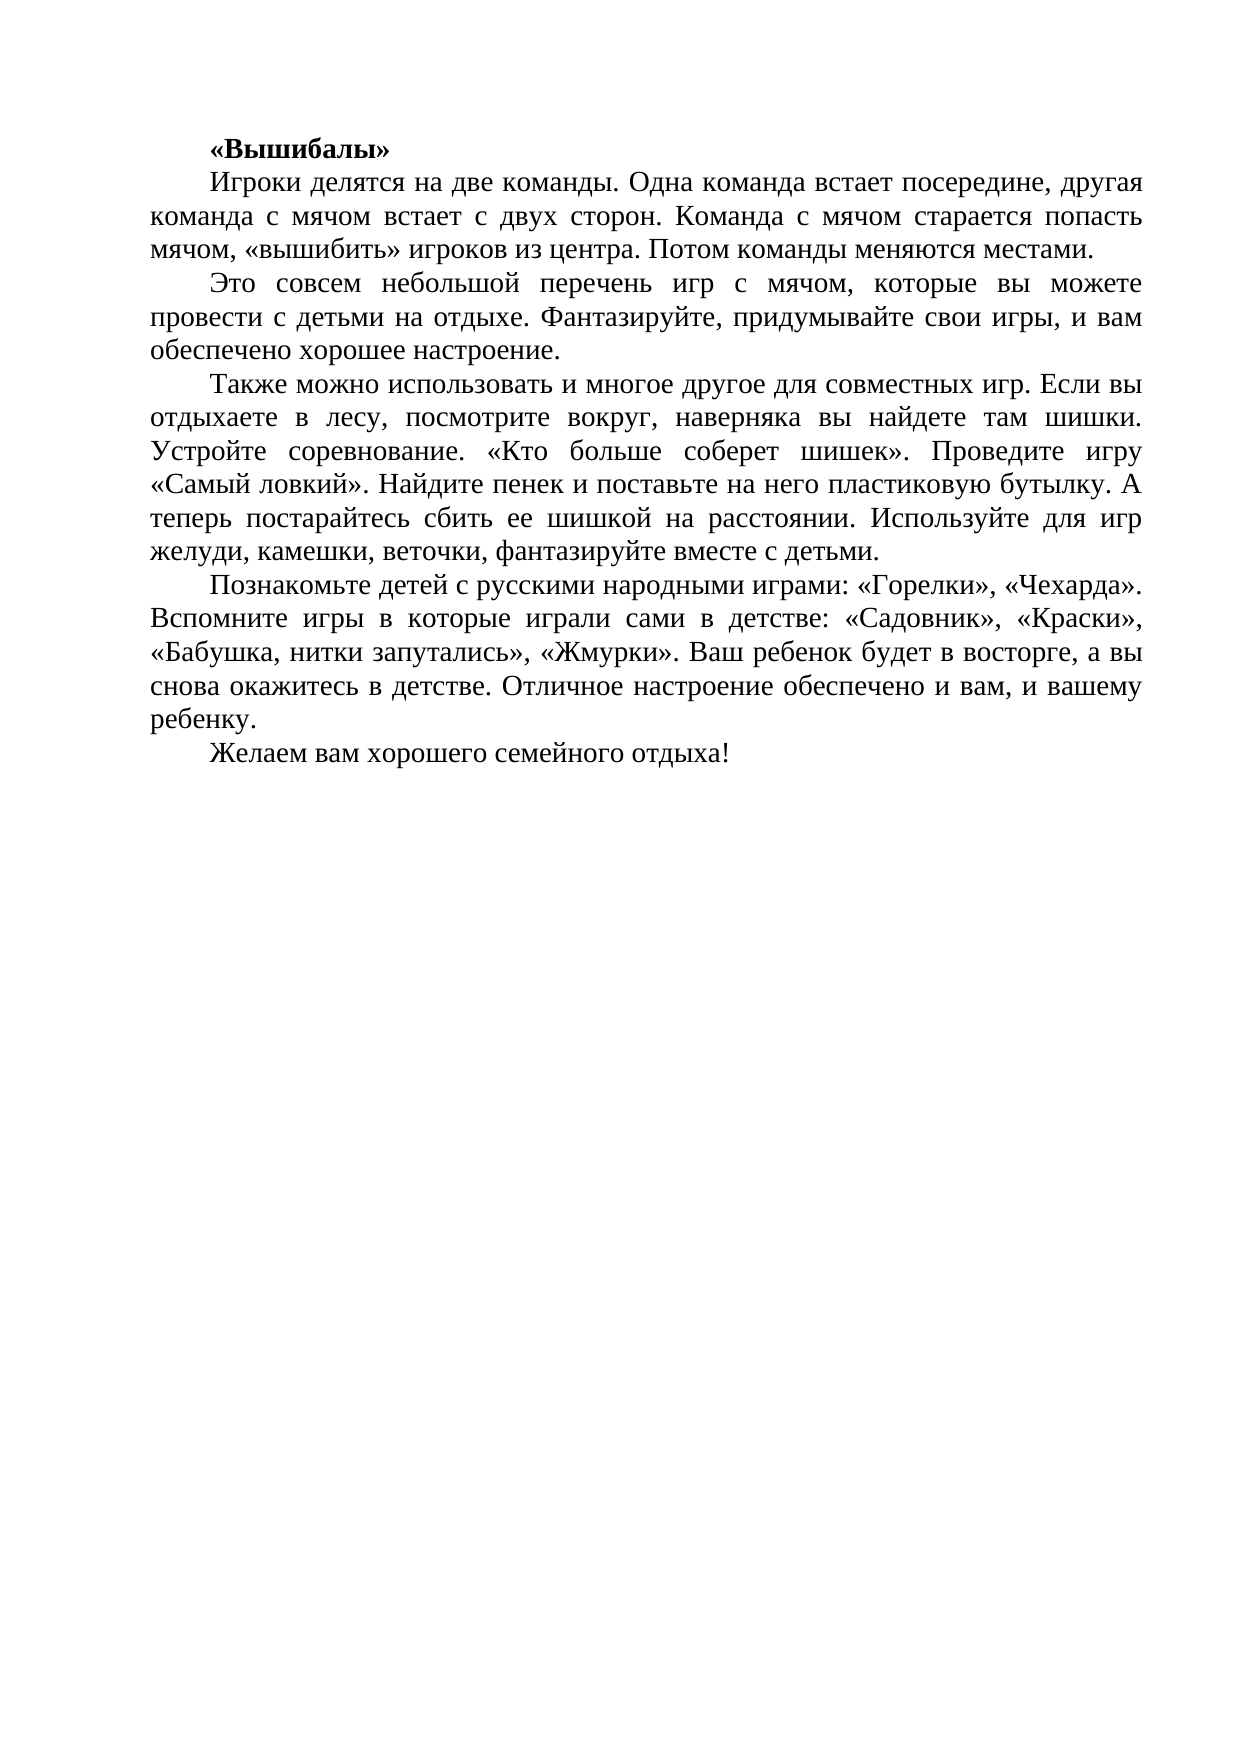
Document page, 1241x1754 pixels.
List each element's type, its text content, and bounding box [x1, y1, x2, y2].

text Это совсем небольшой перечень игр с мячом, которые вы можете провести с детьми на отдыхе. Фантазируйте, придумывайте свои игры, и вам обеспечено хорошее настроение. [150, 265, 1144, 366]
text Желаем вам хорошего семейного отдыха! [150, 735, 1144, 768]
text «Вышибалы» [150, 131, 1144, 164]
text Познакомьте детей с русскими народными играми: «Горелки», «Чехарда». Вспомните игры в которые играли сами в детстве: «Садовник», «Краски», «Бабушка, нитки запутались», «Жмурки». Ваш ребенок будет в восторге, а вы снова окажитесь в детстве. Отличное настроение обеспечено и вам, и вашему ребенку. [150, 567, 1144, 735]
text Также можно использовать и многое другое для совместных игр. Если вы отдыхаете в лесу, посмотрите вокруг, наверняка вы найдете там шишки. Устройте соревнование. «Кто больше соберет шишек». Проведите игру «Самый ловкий». Найдите пенек и поставьте на него пластиковую бутылку. А теперь постарайтесь сбить ее шишкой на расстоянии. Используйте для игр желуди, камешки, веточки, фантазируйте вместе с детьми. [150, 366, 1144, 567]
text Игроки делятся на две команды. Одна команда встает посередине, другая команда с мячом встает с двух сторон. Команда с мячом старается попасть мячом, «вышибить» игроков из центра. Потом команды меняются местами. [150, 164, 1144, 265]
